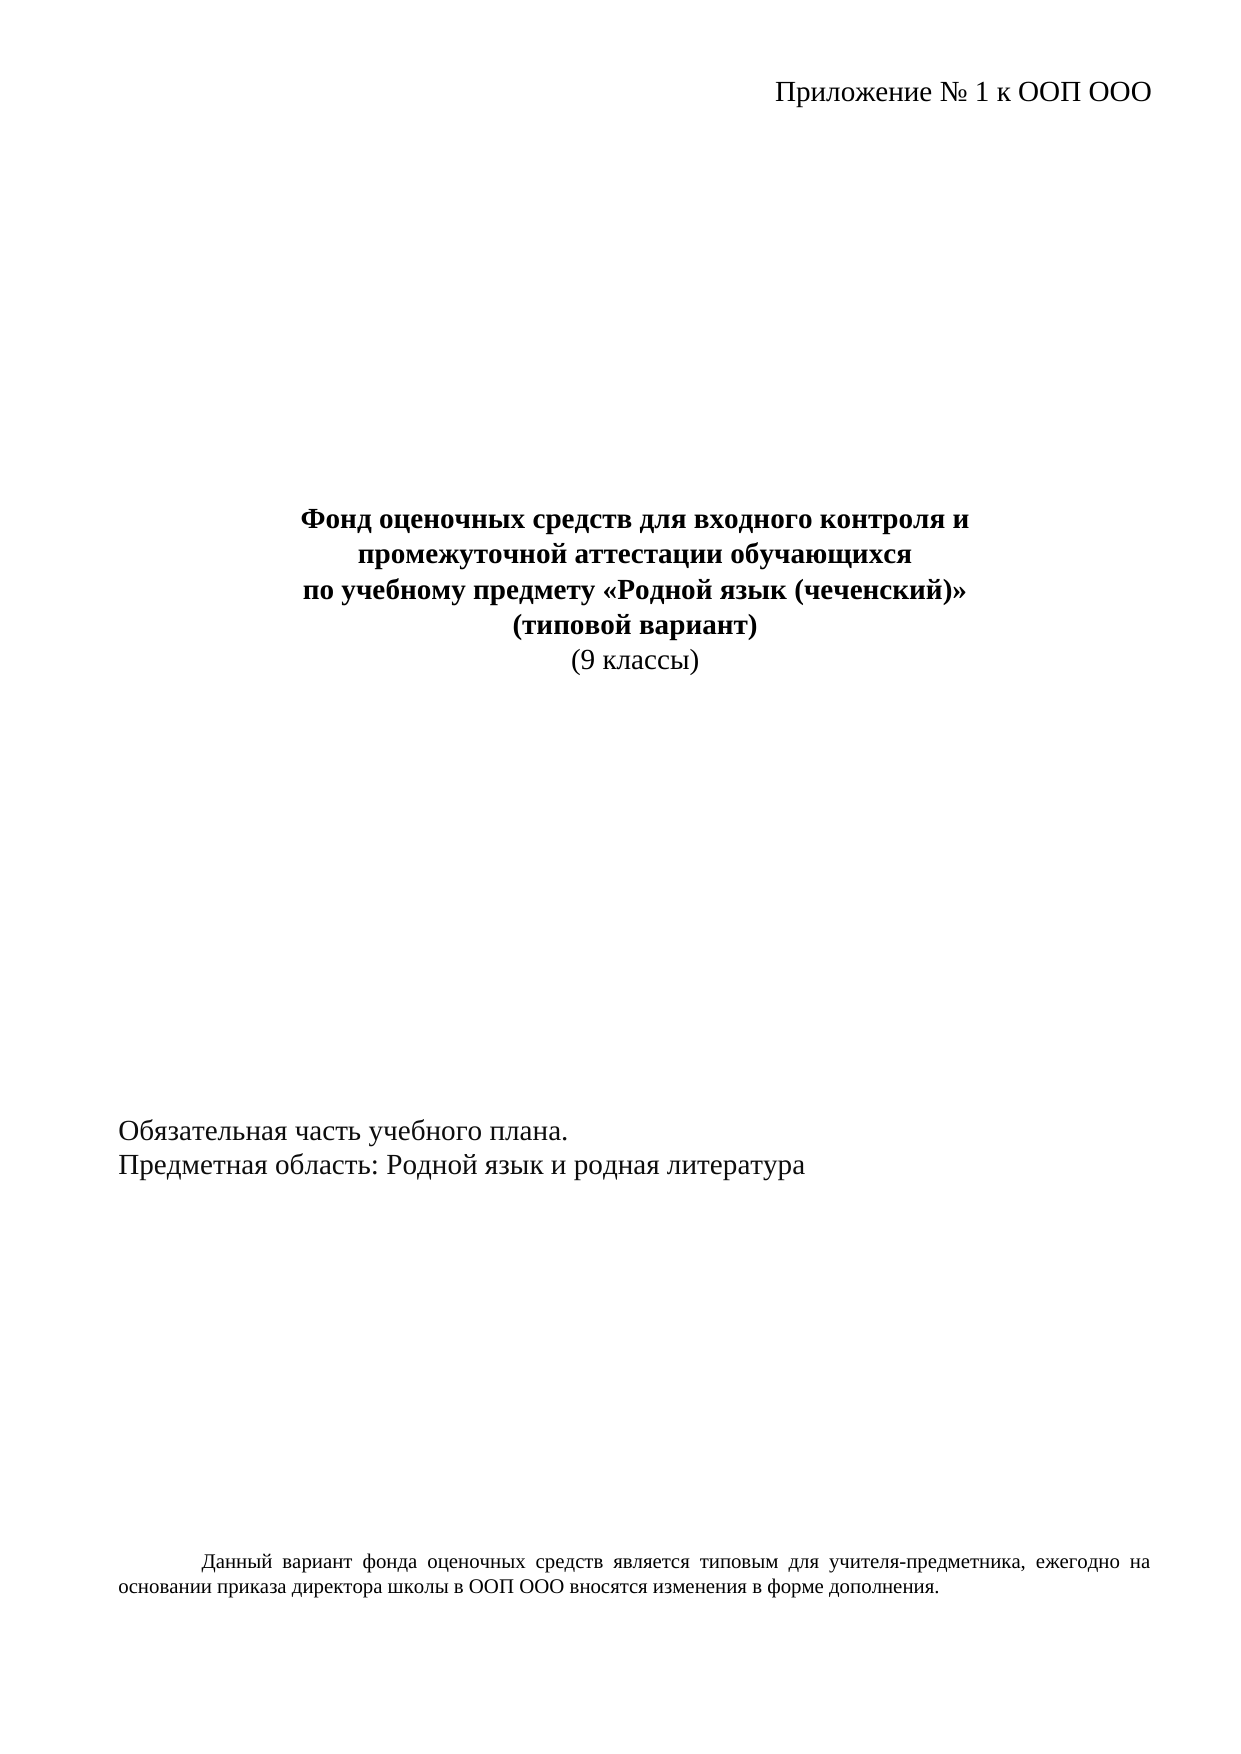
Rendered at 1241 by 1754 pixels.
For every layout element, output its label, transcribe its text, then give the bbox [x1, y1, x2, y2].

text Фонд оценочных средств для входного контроля и [118, 501, 1152, 535]
text Обязательная часть учебного плана. [118, 1113, 1152, 1147]
text Приложение № 1 к ООП ООО [118, 74, 1152, 107]
text Предметная область: Родной язык и родная литература [118, 1147, 1152, 1181]
text по учебному предмету «Родной язык (чеченский)» [118, 572, 1152, 605]
text Данный вариант фонда оценочных средств является типовым для учителя-предметника, ежегодно на основании приказа директора школы в ООП ООО вносятся изменения в форме дополнения. [118, 1549, 1152, 1598]
text (9 классы) [118, 642, 1152, 676]
text (типовой вариант) [118, 607, 1152, 641]
text промежуточной аттестации обучающихся [118, 537, 1152, 570]
